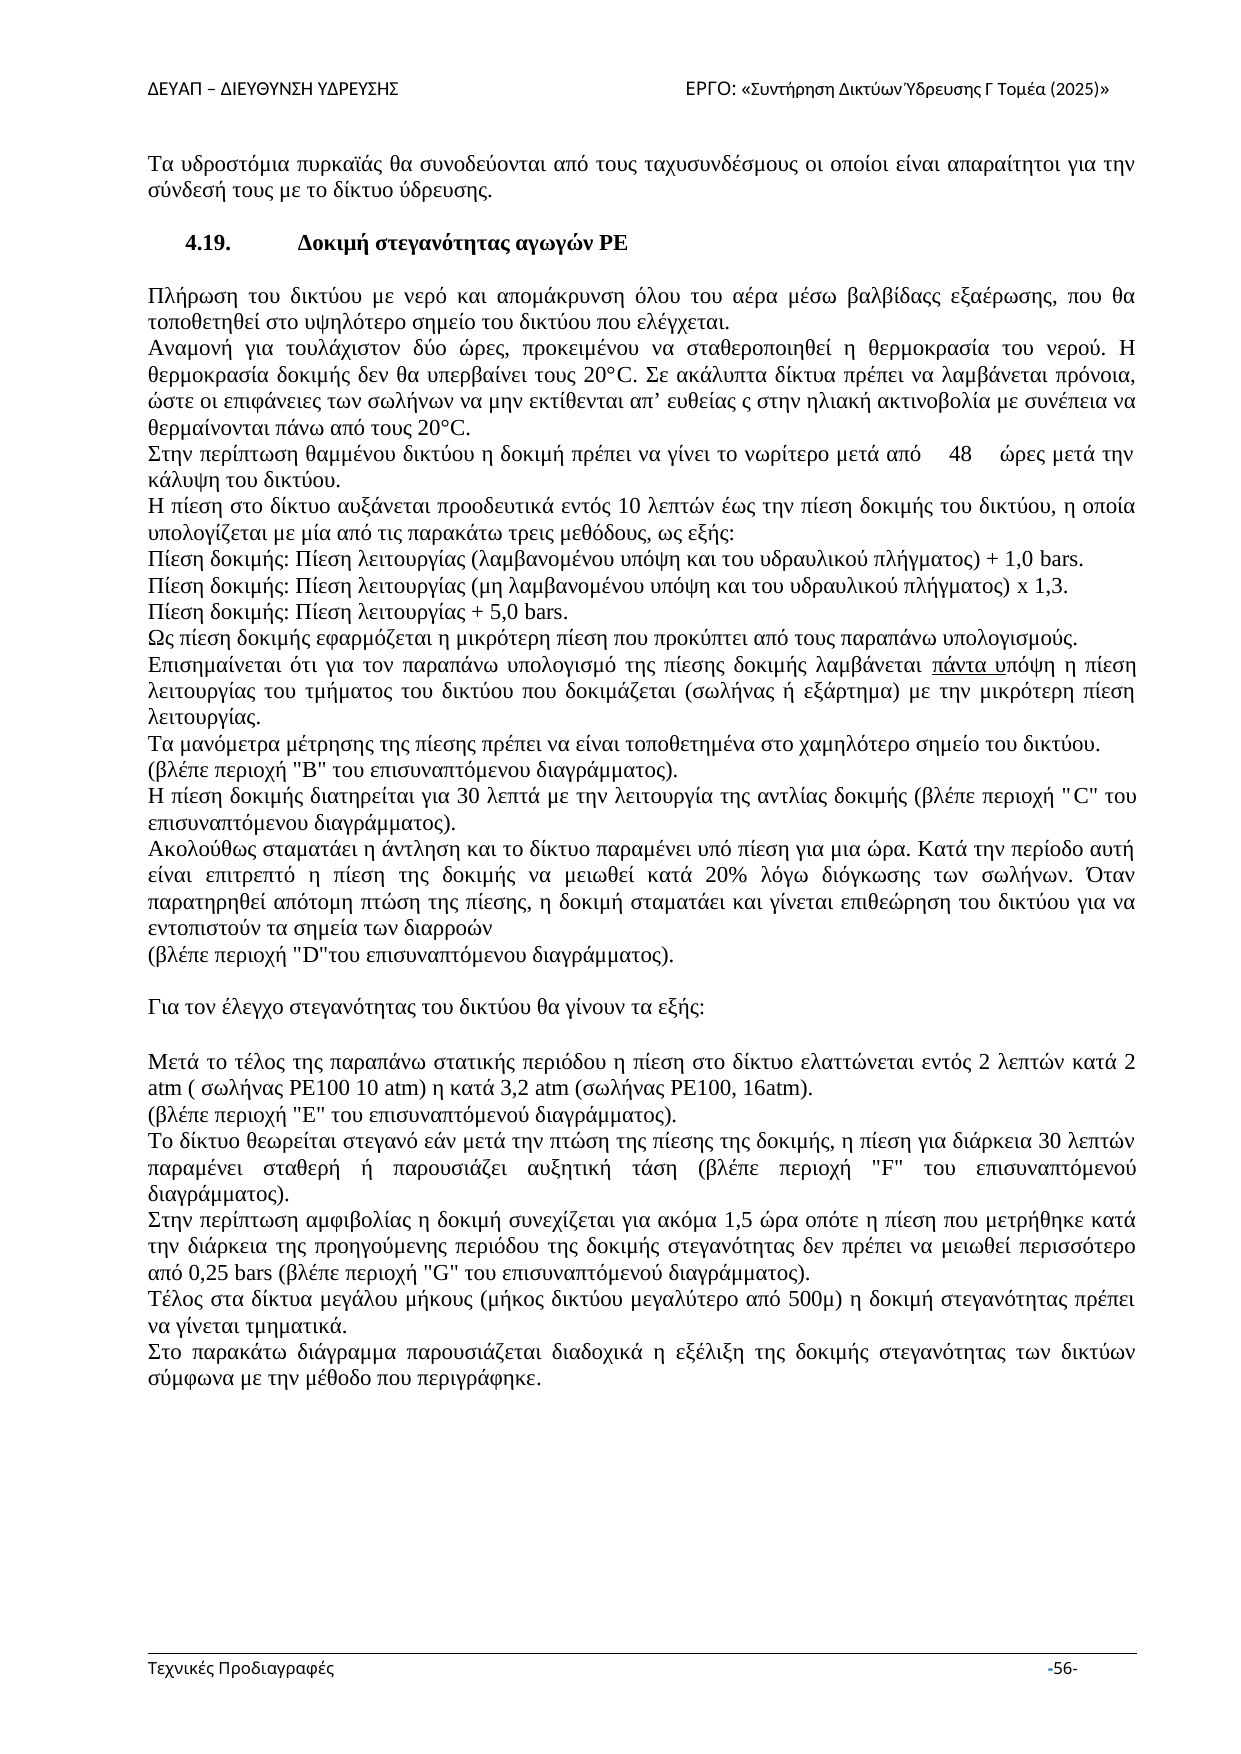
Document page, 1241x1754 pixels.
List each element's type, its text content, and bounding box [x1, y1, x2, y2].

text Το δίκτυο θεωρείται στεγανό εάν μετά την πτώση της πίεσης της δοκιμής, η πίεση για διάρκεια 30 λεπτών παραμένει σταθερή ή παρουσιάζει αυξητική τάση (βλέπε περιοχή ''F" του επισυναπτόμενού διαγράμματος). [148, 1127, 1137, 1206]
text Στην περίπτωση θαμμένου δικτύου η δοκιμή πρέπει να γίνει το νωρίτερο μετά από 48 ώρες μετά την κάλυψη του δικτύου. [148, 440, 1137, 493]
text Για τον έλεγχο στεγανότητας του δικτύου θα γίνουν τα εξής: [148, 993, 1137, 1020]
text Η πίεση στο δίκτυο αυξάνεται προοδευτικά εντός 10 λεπτών έως την πίεση δοκιμής του δικτύου, η οποία υπολογίζεται με μία από τις παρακάτω τρεις μεθόδους, ως εξής: [148, 493, 1137, 545]
text Αναμονή για τουλάχιστον δύο ώρες, προκειμένου να σταθεροποιηθεί η θερμοκρασία του νερού. Η θερμοκρασία δοκιμής δεν θα υπερβαίνει τους 20°C. Σε ακάλυπτα δίκτυα πρέπει να λαμβάνεται πρόνοια, ώστε οι επιφάνειες των σωλήνων να μην εκτίθενται απ’ ευθείας ς στην ηλιακή ακτινοβολία με συνέπεια να θερμαίνονται πάνω από τους 20°C. [148, 334, 1137, 440]
text Τα υδροστόμια πυρκαϊάς θα συνοδεύονται από τους ταχυσυνδέσμους οι οποίοι είναι απαραίτητοι για την σύνδεσή τους με το δίκτυο ύδρευσης. [148, 150, 1137, 203]
text Τέλος στα δίκτυα μεγάλου μήκους (μήκος δικτύου μεγαλύτερο από 500μ) η δοκιμή στεγανότητας πρέπει να γίνεται τμηματικά. [148, 1285, 1137, 1338]
text Επισημαίνεται ότι για τον παραπάνω υπολογισμό της πίεσης δοκιμής λαμβάνεται πάντα υπόψη η πίεση λειτουργίας του τμήματος του δικτύου που δοκιμάζεται (σωλήνας ή εξάρτημα) με την μικρότερη πίεση λειτουργίας. [148, 651, 1137, 730]
text Μετά το τέλος της παραπάνω στατικής περιόδου η πίεση στο δίκτυο ελαττώνεται εντός 2 λεπτών κατά 2 atm ( σωλήνας ΡΕ100 10 atm) η κατά 3,2 atm (σωλήνας ΡΕ100, 16atm). [148, 1048, 1137, 1101]
text (βλέπε περιοχή "Ε" του επισυναπτόμενού διαγράμματος). [148, 1101, 1137, 1127]
text Πλήρωση του δικτύου με νερό και απομάκρυνση όλου του αέρα μέσω βαλβίδαςς εξαέρωσης, που θα τοποθετηθεί στο υψηλότερο σημείο του δικτύου που ελέγχεται. [148, 282, 1137, 334]
text Η πίεση δοκιμής διατηρείται για 30 λεπτά με την λειτουργία της αντλίας δοκιμής (βλέπε περιοχή "C" του επισυναπτόμενου διαγράμματος). [148, 782, 1137, 835]
text Πίεση δοκιμής: Πίεση λειτουργίας + 5,0 bars. [148, 598, 1137, 624]
text Στο παρακάτω διάγραμμα παρουσιάζεται διαδοχικά η εξέλιξη της δοκιμής στεγανότητας των δικτύων σύμφωνα με την μέθοδο που περιγράφηκε. [148, 1338, 1137, 1391]
text Πίεση δοκιμής: Πίεση λειτουργίας (μη λαμβανομένου υπόψη και του υδραυλικού πλήγματος) x 1,3. [148, 572, 1137, 598]
text Τα μανόμετρα μέτρησης της πίεσης πρέπει να είναι τοποθετημένα στο χαμηλότερο σημείο του δικτύου. [148, 730, 1137, 756]
text Στην περίπτωση αμφιβολίας η δοκιμή συνεχίζεται για ακόμα 1,5 ώρα οπότε η πίεση που μετρήθηκε κατά την διάρκεια της προηγούμενης περιόδου της δοκιμής στεγανότητας δεν πρέπει να μειωθεί περισσότερο από 0,25 bars (βλέπε περιοχή "G" του επισυναπτόμενού διαγράμματος). [148, 1206, 1137, 1285]
text Ως πίεση δοκιμής εφαρμόζεται η μικρότερη πίεση που προκύπτει από τους παραπάνω υπολογισμούς. [148, 624, 1137, 651]
text Πίεση δοκιμής: Πίεση λειτουργίας (λαμβανομένου υπόψη και του υδραυλικού πλήγματος) + 1,0 bars. [148, 545, 1137, 572]
text Ακολούθως σταματάει η άντληση και το δίκτυο παραμένει υπό πίεση για μια ώρα. Κατά την περίοδο αυτή είναι επιτρεπτό η πίεση της δοκιμής να μειωθεί κατά 20% λόγω διόγκωσης των σωλήνων. Όταν παρατηρηθεί απότομη πτώση της πίεσης, η δοκιμή σταματάει και γίνεται επιθεώρηση του δικτύου για να εντοπιστούν τα σημεία των διαρροών [148, 835, 1137, 941]
text (βλέπε περιοχή "D"του επισυναπτόμενου διαγράμματος). [148, 941, 1137, 967]
text (βλέπε περιοχή "Β" του επισυναπτόμενου διαγράμματος). [148, 756, 1137, 782]
list Δοκιμή στεγανότητας αγωγών PE [185, 229, 1137, 255]
